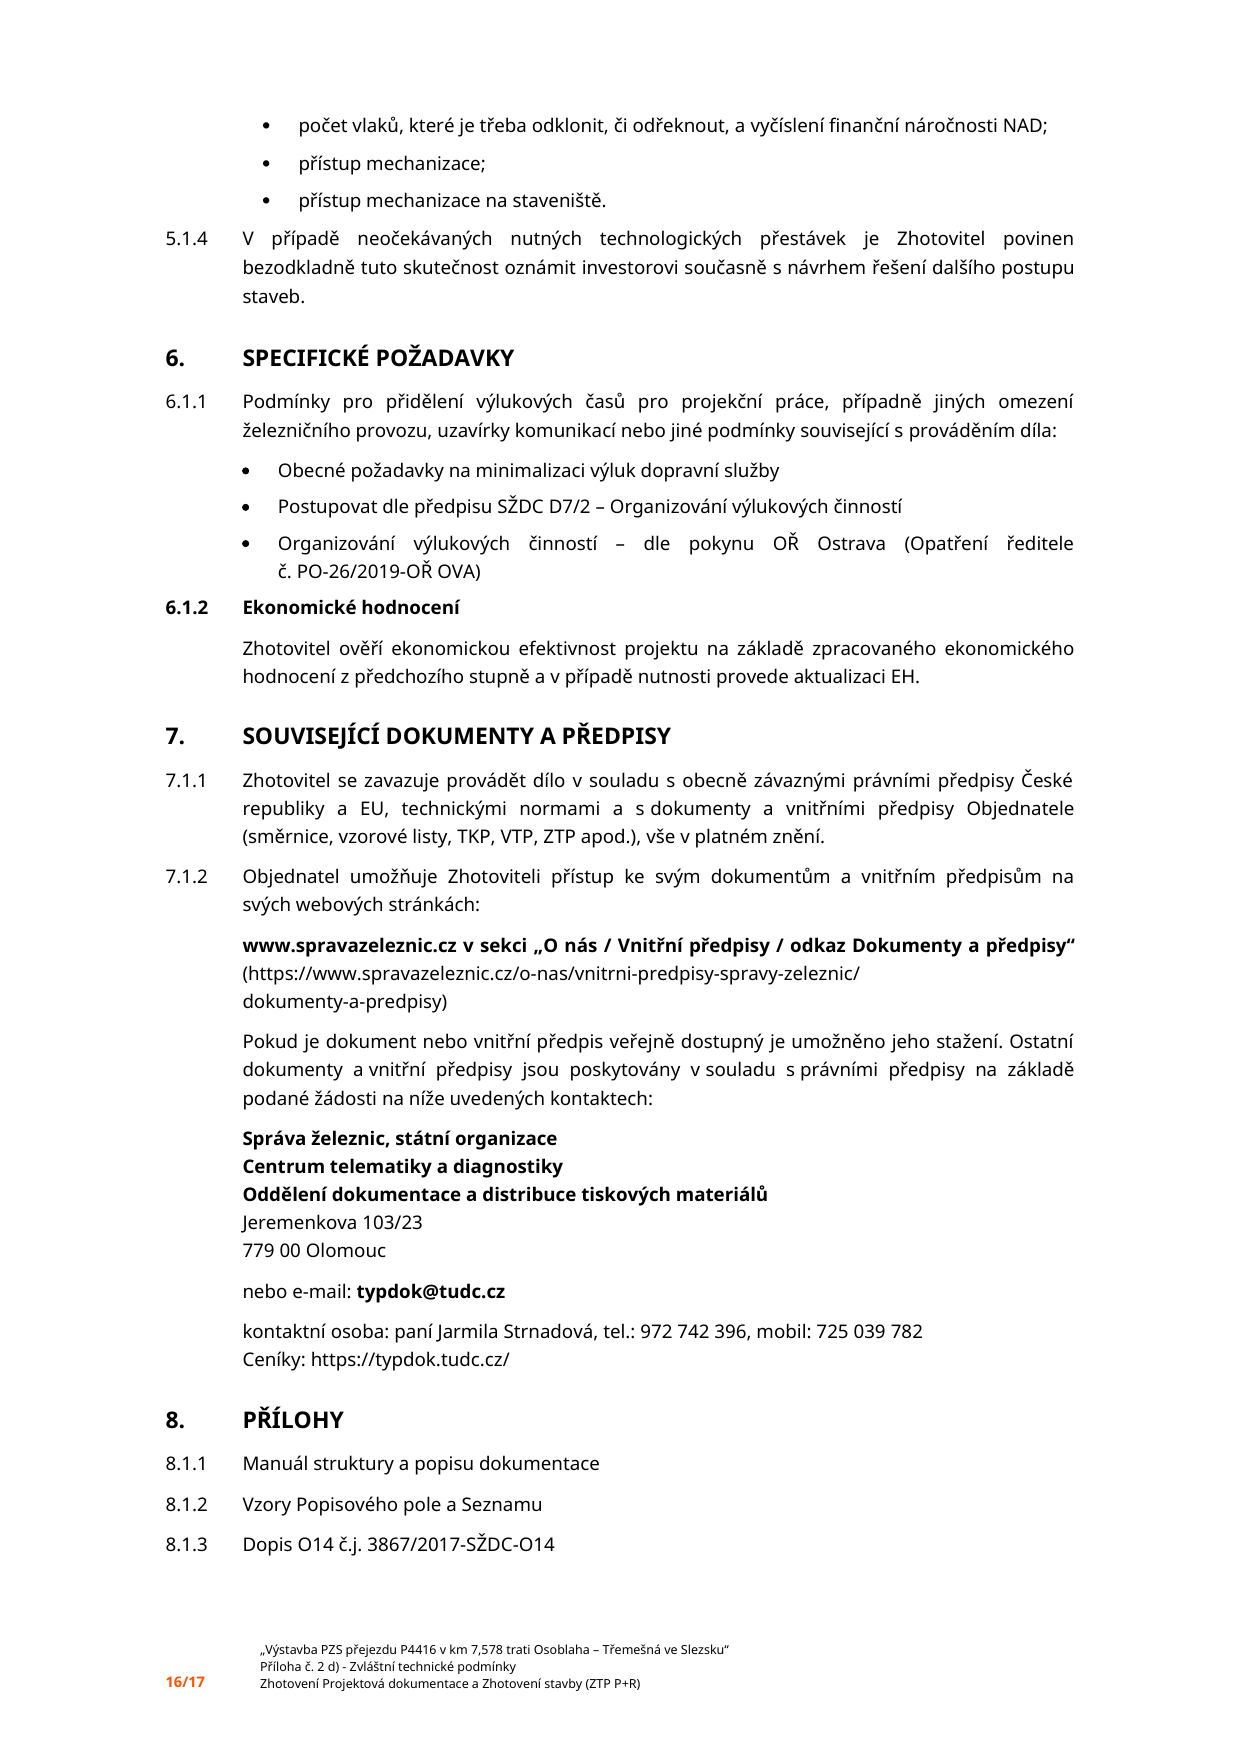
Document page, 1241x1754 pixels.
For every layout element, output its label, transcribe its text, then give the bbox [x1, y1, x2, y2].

list Zhotovitel ověří ekonomickou efektivnost projektu na základě zpracovaného ekonomického hodnocení z předchozího stupně a v případě nutnosti provede aktualizaci EH. [242, 635, 1075, 688]
text Podmínky pro přidělení výlukových časů pro projekční práce, případně jiných omezení železničního provozu, uzavírky komunikací nebo jiné podmínky související s prováděním díla: [165, 389, 1075, 442]
text PŘÍLOHY [165, 1404, 1075, 1435]
text Manuál struktury a popisu dokumentace [165, 1451, 1075, 1476]
text kontaktní osoba: paní Jarmila Strnadová, tel.: 972 742 396, mobil: 725 039 782 [242, 1318, 1075, 1344]
text Dopis O14 č.j. 3867/2017-SŽDC-O14 [165, 1532, 1075, 1557]
text Správa železnic, státní organizace [242, 1125, 1075, 1151]
text Oddělení dokumentace a distribuce tiskových materiálů [242, 1181, 1075, 1207]
list přístup mechanizace na staveniště. [263, 187, 1075, 213]
list Organizování výlukových činností – dle pokynu OŘ Ostrava (Opatření ředitele č. PO-26/2019-OŘ OVA) [242, 530, 1075, 584]
list přístup mechanizace; [263, 150, 1075, 175]
text Ceníky: https://typdok.tudc.cz/ [242, 1346, 1075, 1372]
text Ekonomické hodnocení [165, 594, 1075, 620]
list počet vlaků, které je třeba odklonit, či odřeknout, a vyčíslení finanční náročnosti NAD; [263, 112, 1075, 138]
text Pokud je dokument nebo vnitřní předpis veřejně dostupný je umožněno jeho stažení. Ostatní dokumenty a vnitřní předpisy jsou poskytovány v souladu s právními předpisy na základě podané žádosti na níže uvedených kontaktech: [242, 1029, 1075, 1110]
text nebo e-mail: typdok@tudc.cz [242, 1278, 1075, 1303]
text Vzory Popisového pole a Seznamu [165, 1491, 1075, 1517]
text Centrum telematiky a diagnostiky [242, 1153, 1075, 1179]
list Postupovat dle předpisu SŽDC D7/2 – Organizování výlukových činností [242, 494, 1075, 519]
text Jeremenkova 103/23 [242, 1209, 1075, 1235]
text V případě neočekávaných nutných technologických přestávek je Zhotovitel povinen bezodkladně tuto skutečnost oznámit investorovi současně s návrhem řešení dalšího postupu staveb. [165, 225, 1075, 309]
text Zhotovitel se zavazuje provádět dílo v souladu s obecně závaznými právními předpisy České republiky a EU, technickými normami a s dokumenty a vnitřními předpisy Objednatele (směrnice, vzorové listy, TKP, VTP, ZTP apod.), vše v platném znění. [165, 767, 1075, 849]
text SPECIFICKÉ POŽADAVKY [165, 342, 1075, 373]
text www.spravazeleznic.cz v sekci „O nás / Vnitřní předpisy / odkaz Dokumenty a předpisy“ (https://www.spravazeleznic.cz/o-nas/vnitrni-predpisy-spravy-zeleznic/ dokumenty-a-predpisy) [242, 932, 1075, 1014]
list Obecné požadavky na minimalizaci výluk dopravní služby [242, 457, 1075, 483]
text SOUVISEJÍCÍ DOKUMENTY A PŘEDPISY [165, 720, 1075, 751]
text 779 00 Olomouc [242, 1237, 1075, 1263]
text Objednatel umožňuje Zhotoviteli přístup ke svým dokumentům a vnitřním předpisům na svých webových stránkách: [165, 864, 1075, 917]
